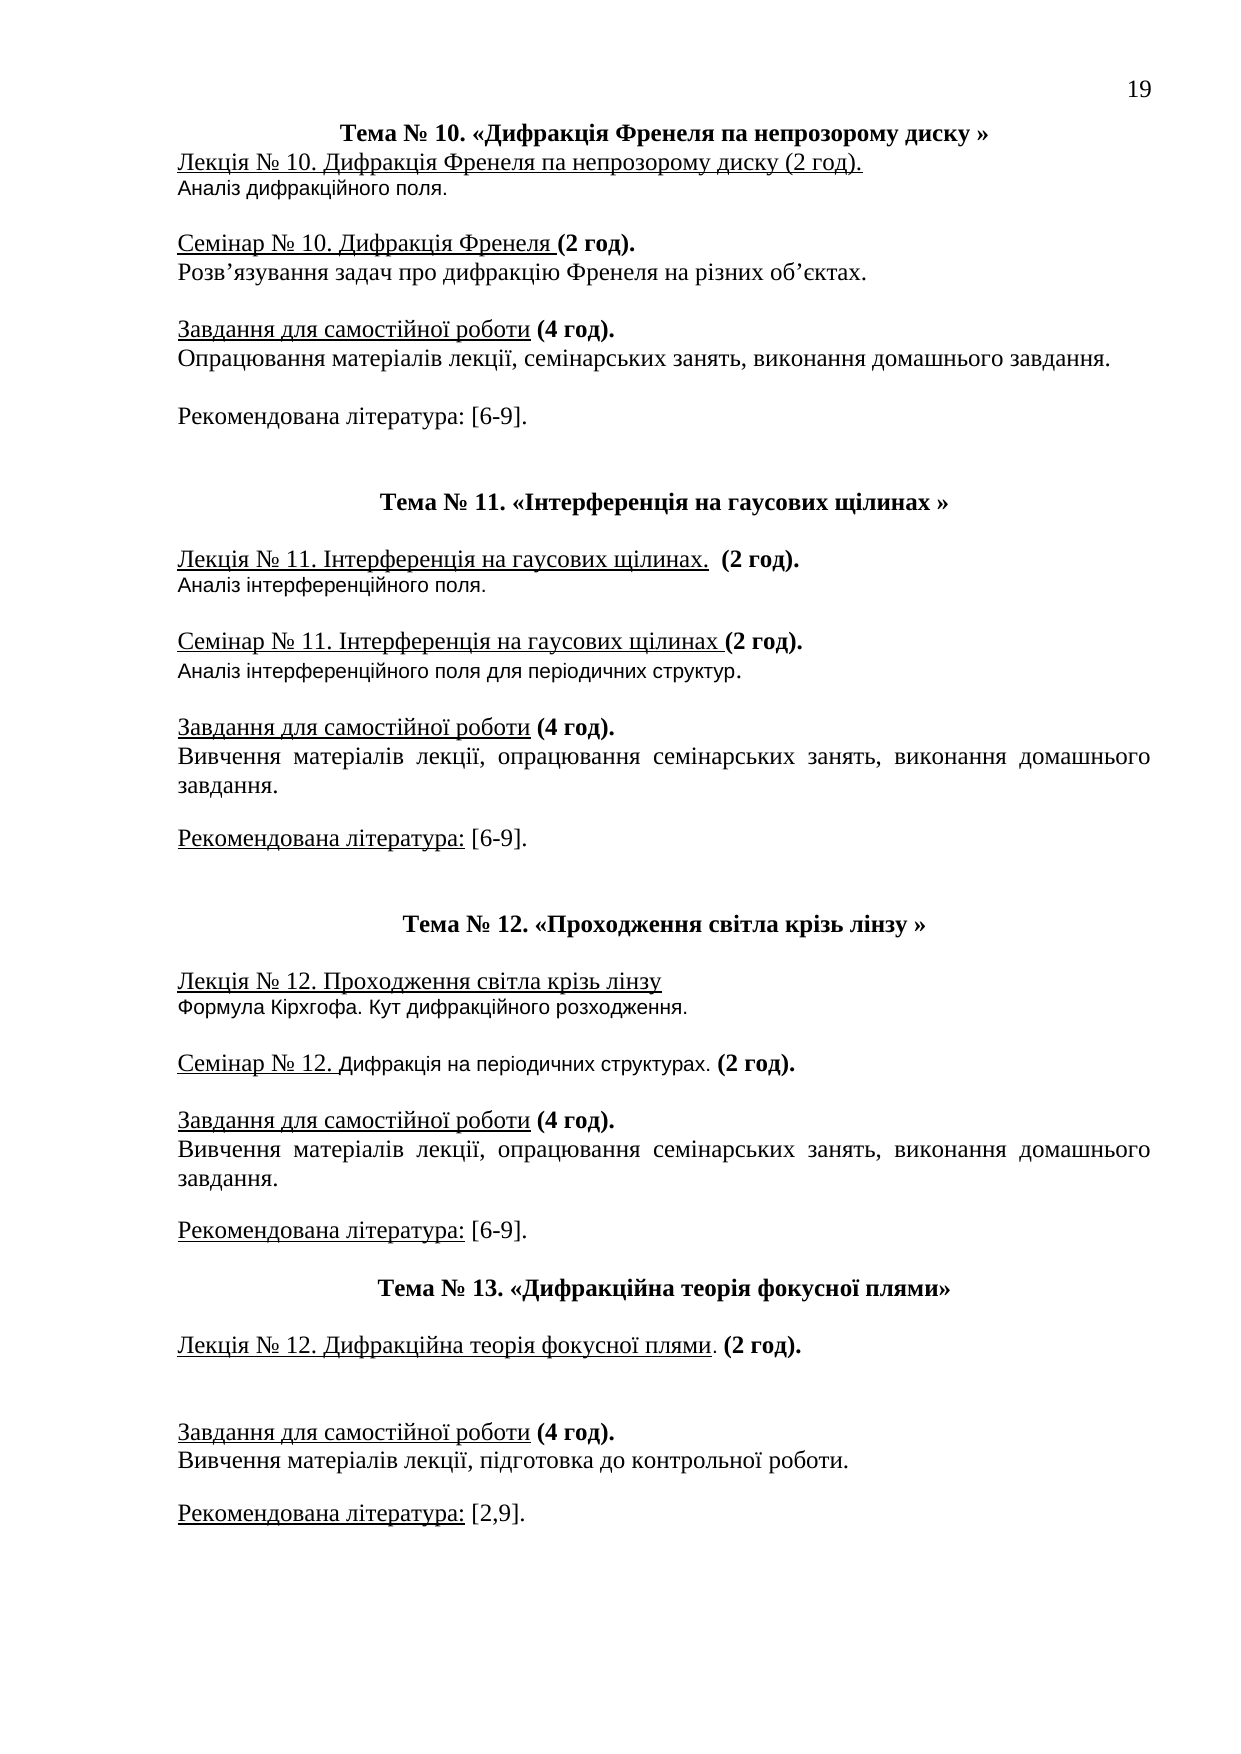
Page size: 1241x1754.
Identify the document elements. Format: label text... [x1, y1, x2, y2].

text Семінар № 12. Дифракція на періодичних структурах. (2 год). [177, 1048, 1152, 1077]
text Лекція № 10. Дифракція Френеля па непрозорому диску (2 год). [177, 147, 1152, 176]
text Опрацювання матеріалів лекції, семінарських занять, виконання домашнього завдання. [177, 343, 1152, 372]
text Аналіз дифракційного поля. [177, 176, 1152, 199]
text Розв’язування задач про дифракцію Френеля на різних об’єктах. [177, 257, 1152, 286]
text Рекомендована література: [6-9]. [177, 401, 1152, 429]
text Тема № 10. «Дифракція Френеля па непрозорому диску » [177, 118, 1152, 147]
text Аналіз інтерференційного поля для періодичних структур. [177, 655, 1152, 683]
text Рекомендована література: [6-9]. [177, 823, 1152, 851]
text Рекомендована література: [6-9]. [177, 1216, 1152, 1244]
text Вивчення матеріалів лекції, підготовка до контрольної роботи. [177, 1446, 1152, 1474]
text Рекомендована література: [2,9]. [177, 1498, 1152, 1527]
text Завдання для самостійної роботи (4 год). [177, 314, 1152, 343]
text Тема № 11. «Інтерференція на гаусових щілинах » [177, 487, 1152, 516]
text Вивчення матеріалів лекції, опрацювання семінарських занять, виконання домашнього завдання. [177, 1134, 1152, 1192]
text Формула Кірхгофа. Кут дифракційного розходження. [177, 995, 1152, 1019]
text Аналіз інтерференційного поля. [177, 573, 1152, 597]
text Семінар № 10. Дифракція Френеля (2 год). [177, 228, 1152, 257]
text Лекція № 12. Проходження світла крізь лінзу [177, 966, 1152, 995]
text Лекція № 12. Дифракційна теорія фокусної плями. (2 год). [177, 1331, 1152, 1359]
text Семінар № 11. Інтерференція на гаусових щілинах (2 год). [177, 626, 1152, 655]
text Вивчення матеріалів лекції, опрацювання семінарських занять, виконання домашнього завдання. [177, 741, 1152, 798]
text Тема № 13. «Дифракційна теорія фокусної плями» [177, 1273, 1152, 1302]
text Завдання для самостійної роботи (4 год). [177, 1417, 1152, 1446]
text Завдання для самостійної роботи (4 год). [177, 1105, 1152, 1134]
text Завдання для самостійної роботи (4 год). [177, 712, 1152, 741]
text Тема № 12. «Проходження світла крізь лінзу » [177, 909, 1152, 938]
text Лекція № 11. Інтерференція на гаусових щілинах. (2 год). [177, 544, 1152, 573]
